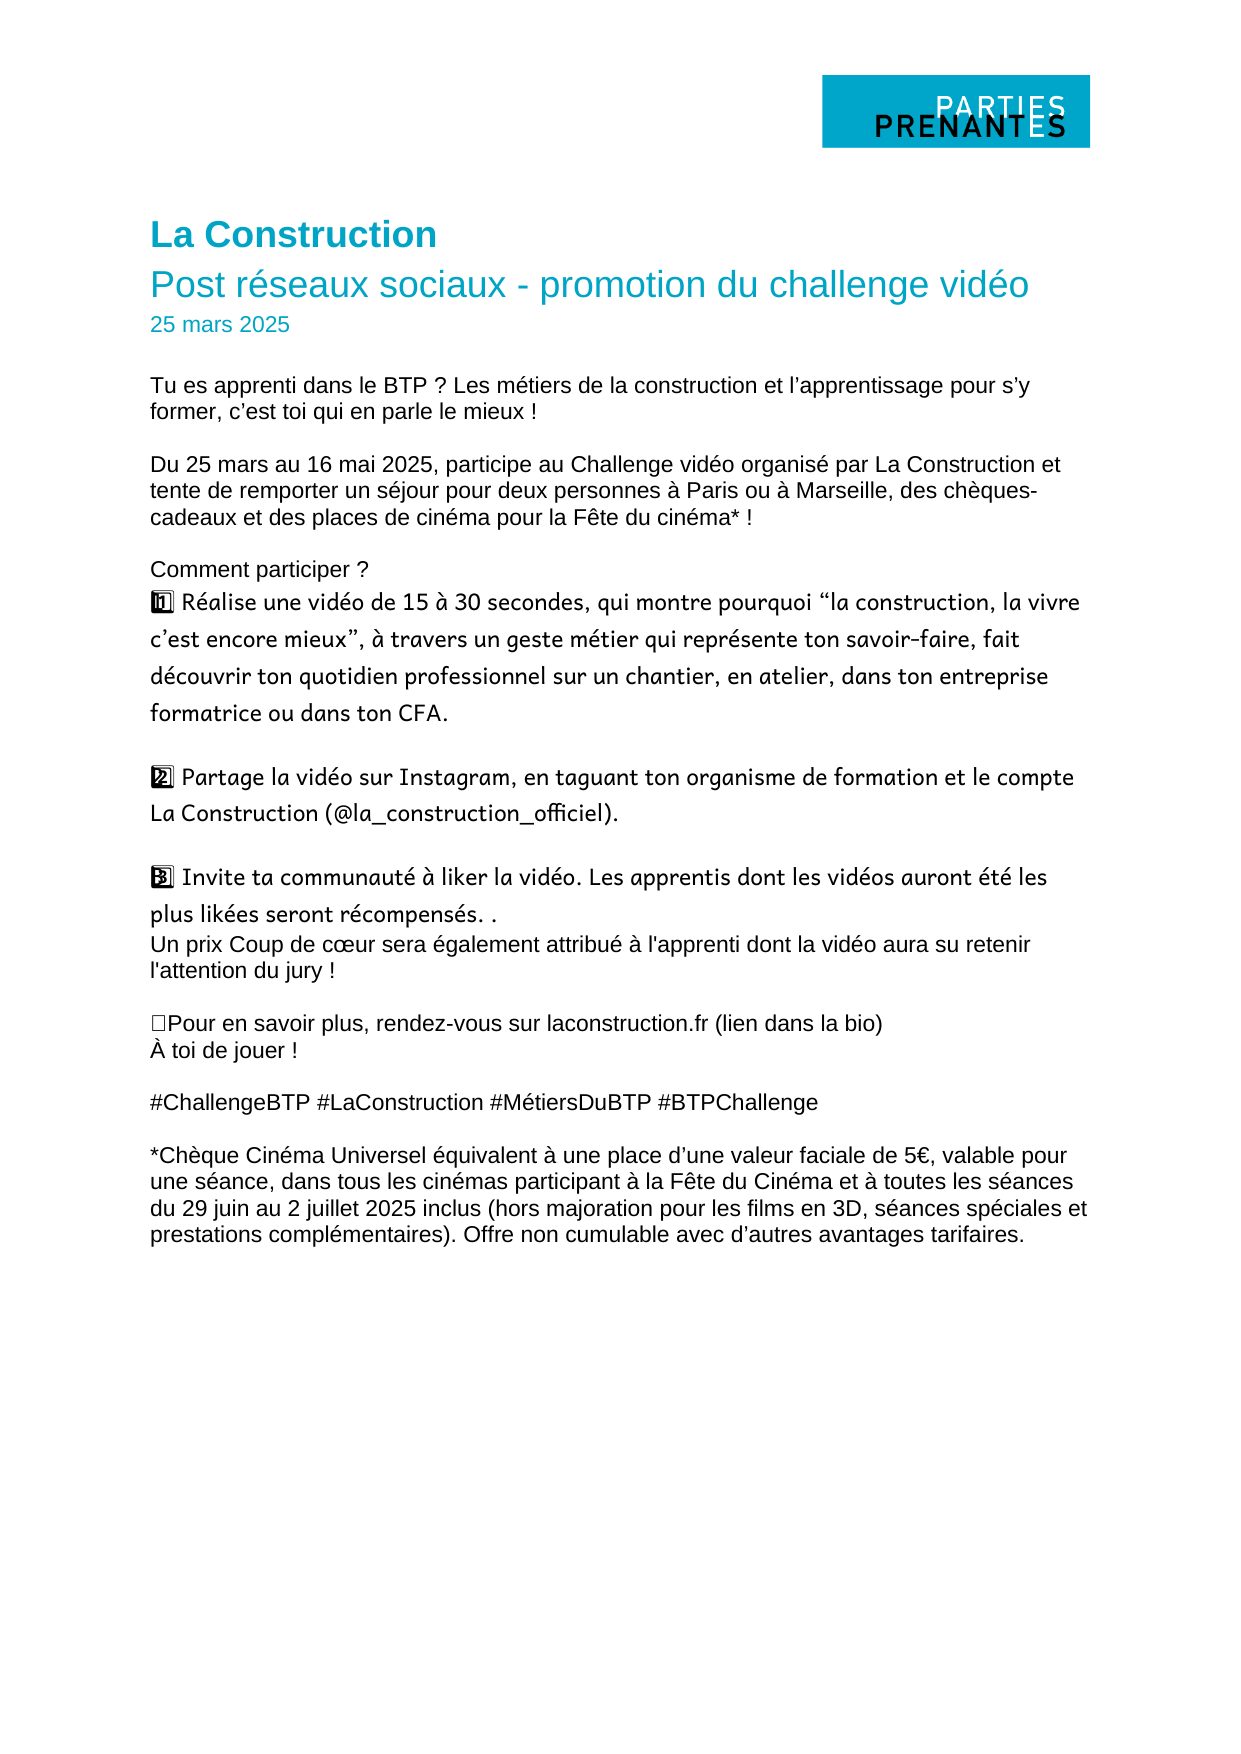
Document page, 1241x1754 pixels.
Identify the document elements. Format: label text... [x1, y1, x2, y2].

text 2️⃣ Partage la vidéo sur Instagram, en taguant ton organisme de formation et le compte La Construction (@la_construction_officiel). [150, 757, 1090, 831]
text *Chèque Cinéma Universel équivalent à une place d’une valeur faciale de 5€, valable pour une séance, dans tous les cinémas participant à la Fête du Cinéma et à toutes les séances du 29 juin au 2 juillet 2025 inclus (hors majoration pour les films en 3D, séances spéciales et prestations complémentaires). Offre non cumulable avec d’autres avantages tarifaires. [150, 1142, 1090, 1247]
text Tu es apprenti dans le BTP ? Les métiers de la construction et l’apprentissage pour s’y former, c’est toi qui en parle le mieux ! [150, 372, 1090, 424]
text 25 mars 2025 [150, 311, 1090, 338]
text 🔗Pour en savoir plus, rendez-vous sur laconstruction.fr (lien dans la bio) [150, 1010, 1090, 1037]
picture [822, 75, 1091, 148]
text 1️⃣ Réalise une vidéo de 15 à 30 secondes, qui montre pourquoi “la construction, la vivre c’est encore mieux”, à travers un geste métier qui représente ton savoir-faire, fait découvrir ton quotidien professionnel sur un chantier, en atelier, dans ton entreprise formatrice ou dans ton CFA. [150, 583, 1090, 731]
text Comment participer ? [150, 556, 1090, 583]
text La Construction [150, 212, 1090, 255]
text À toi de jouer ! [150, 1037, 1090, 1063]
text #ChallengeBTP #LaConstruction #MétiersDuBTP #BTPChallenge [150, 1089, 1090, 1116]
text Du 25 mars au 16 mai 2025, participe au Challenge vidéo organisé par La Construction et tente de remporter un séjour pour deux personnes à Paris ou à Marseille, des chèques-cadeaux et des places de cinéma pour la Fête du cinéma* ! [150, 451, 1090, 530]
text Post réseaux sociaux - promotion du challenge vidéo [150, 262, 1090, 305]
text 3️⃣ Invite ta communauté à liker la vidéo. Les apprentis dont les vidéos auront été les plus likées seront récompensés. . [150, 857, 1090, 931]
text Un prix Coup de cœur sera également attribué à l'apprenti dont la vidéo aura su retenir l'attention du jury ! [150, 931, 1090, 984]
